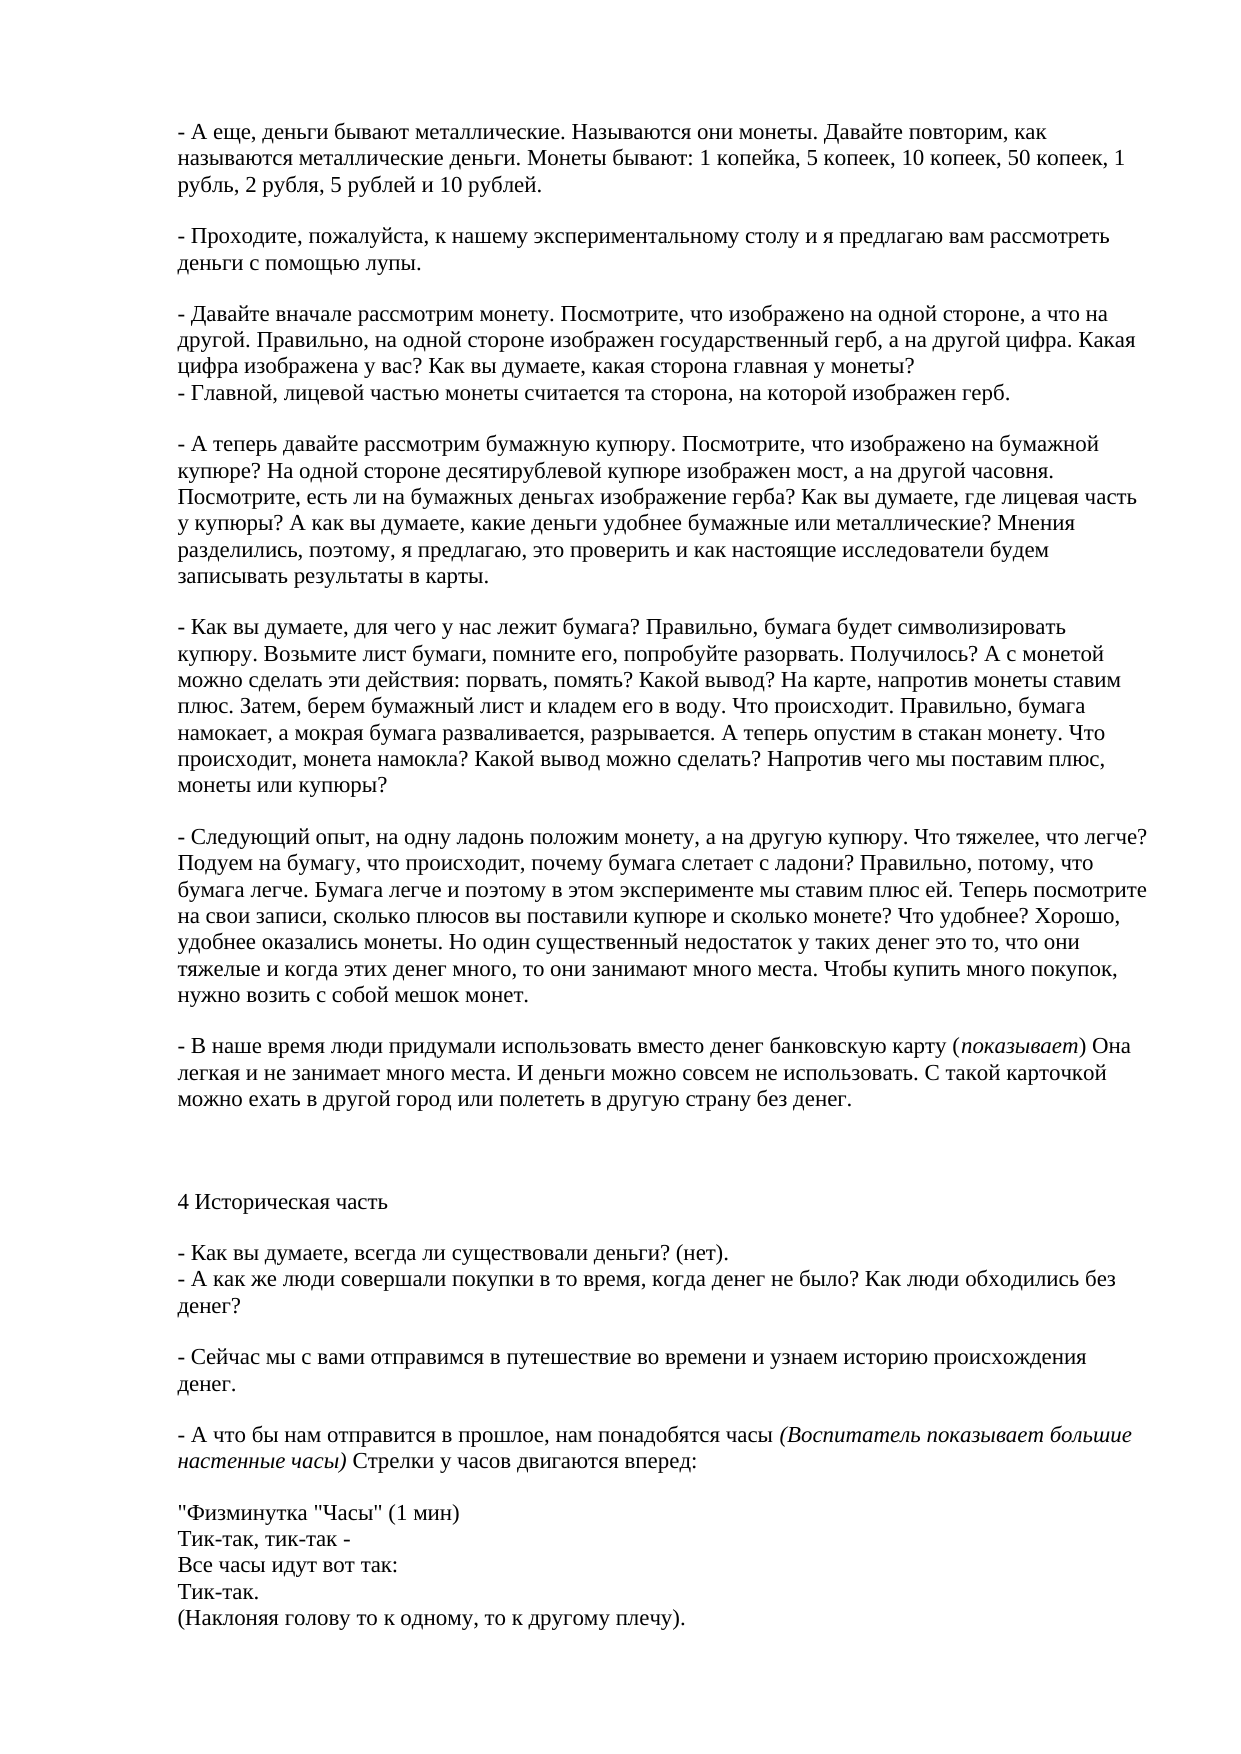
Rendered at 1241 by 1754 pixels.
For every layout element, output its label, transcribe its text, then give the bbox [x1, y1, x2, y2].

text - Сейчас мы с вами отправимся в путешествие во времени и узнаем историю происхождения денег. [177, 1343, 1152, 1396]
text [177, 1499, 1152, 1630]
text - В наше время люди придумали использовать вместо денег банковскую карту (показывает) Она легкая и не занимает много места. И деньги можно совсем не использовать. С такой карточкой можно ехать в другой город или полететь в другую страну без денег. [177, 1032, 1152, 1111]
text - Давайте вначале рассмотрим монету. Посмотрите, что изображено на одной стороне, а что на другой. Правильно, на одной стороне изображен государственный герб, а на другой цифра. Какая цифра изображена у вас? Как вы думаете, какая сторона главная у монеты? [177, 300, 1152, 379]
text - А еще, деньги бывают металлические. Называются они монеты. Давайте повторим, как называются металлические деньги. Монеты бывают: 1 копейка, 5 копеек, 10 копеек, 50 копеек, 1 рубль, 2 рубля, 5 рублей и 10 рублей. [177, 118, 1152, 197]
text - Следующий опыт, на одну ладонь положим монету, а на другую купюру. Что тяжелее, что легче? Подуем на бумагу, что происходит, почему бумага слетает с ладони? Правильно, потому, что бумага легче. Бумага легче и поэтому в этом эксперименте мы ставим плюс ей. Теперь посмотрите на свои записи, сколько плюсов вы поставили купюре и сколько монете? Что удобнее? Хорошо, удобнее оказались монеты. Но один существенный недостаток у таких денег это то, что они тяжелые и когда этих денег много, то они занимают много места. Чтобы купить много покупок, нужно возить с собой мешок монет. [177, 823, 1152, 1007]
text - А что бы нам отправится в прошлое, нам понадобятся часы (Воспитатель показывает большие настенные часы) Стрелки у часов двигаются вперед: [177, 1421, 1152, 1474]
text - Проходите, пожалуйста, к нашему экспериментальному столу и я предлагаю вам рассмотреть деньги с помощью лупы. [177, 222, 1152, 275]
text - Как вы думаете, всегда ли существовали деньги? (нет). - А как же люди совершали покупки в то время, когда денег не было? Как люди обходились без денег? [177, 1239, 1152, 1318]
text - Как вы думаете, для чего у нас лежит бумага? Правильно, бумага будет символизировать купюру. Возьмите лист бумаги, помните его, попробуйте разорвать. Получилось? А с монетой можно сделать эти действия: порвать, помять? Какой вывод? На карте, напротив монеты ставим плюс. Затем, берем бумажный лист и кладем его в воду. Что происходит. Правильно, бумага намокает, а мокрая бумага разваливается, разрывается. А теперь опустим в стакан монету. Что происходит, монета намокла? Какой вывод можно сделать? Напротив чего мы поставим плюс, монеты или купюры? [177, 613, 1152, 798]
text - Главной, лицевой частью монеты считается та сторона, на которой изображен герб. [177, 379, 1152, 405]
text 4 Историческая часть [177, 1188, 1152, 1214]
text - А теперь давайте рассмотрим бумажную купюру. Посмотрите, что изображено на бумажной купюре? На одной стороне десятирублевой купюре изображен мост, а на другой часовня. Посмотрите, есть ли на бумажных деньгах изображение герба? Как вы думаете, где лицевая часть у купюры? А как вы думаете, какие деньги удобнее бумажные или металлические? Мнения разделились, поэтому, я предлагаю, это проверить и как настоящие исследователи будем записывать результаты в карты. [177, 430, 1152, 588]
